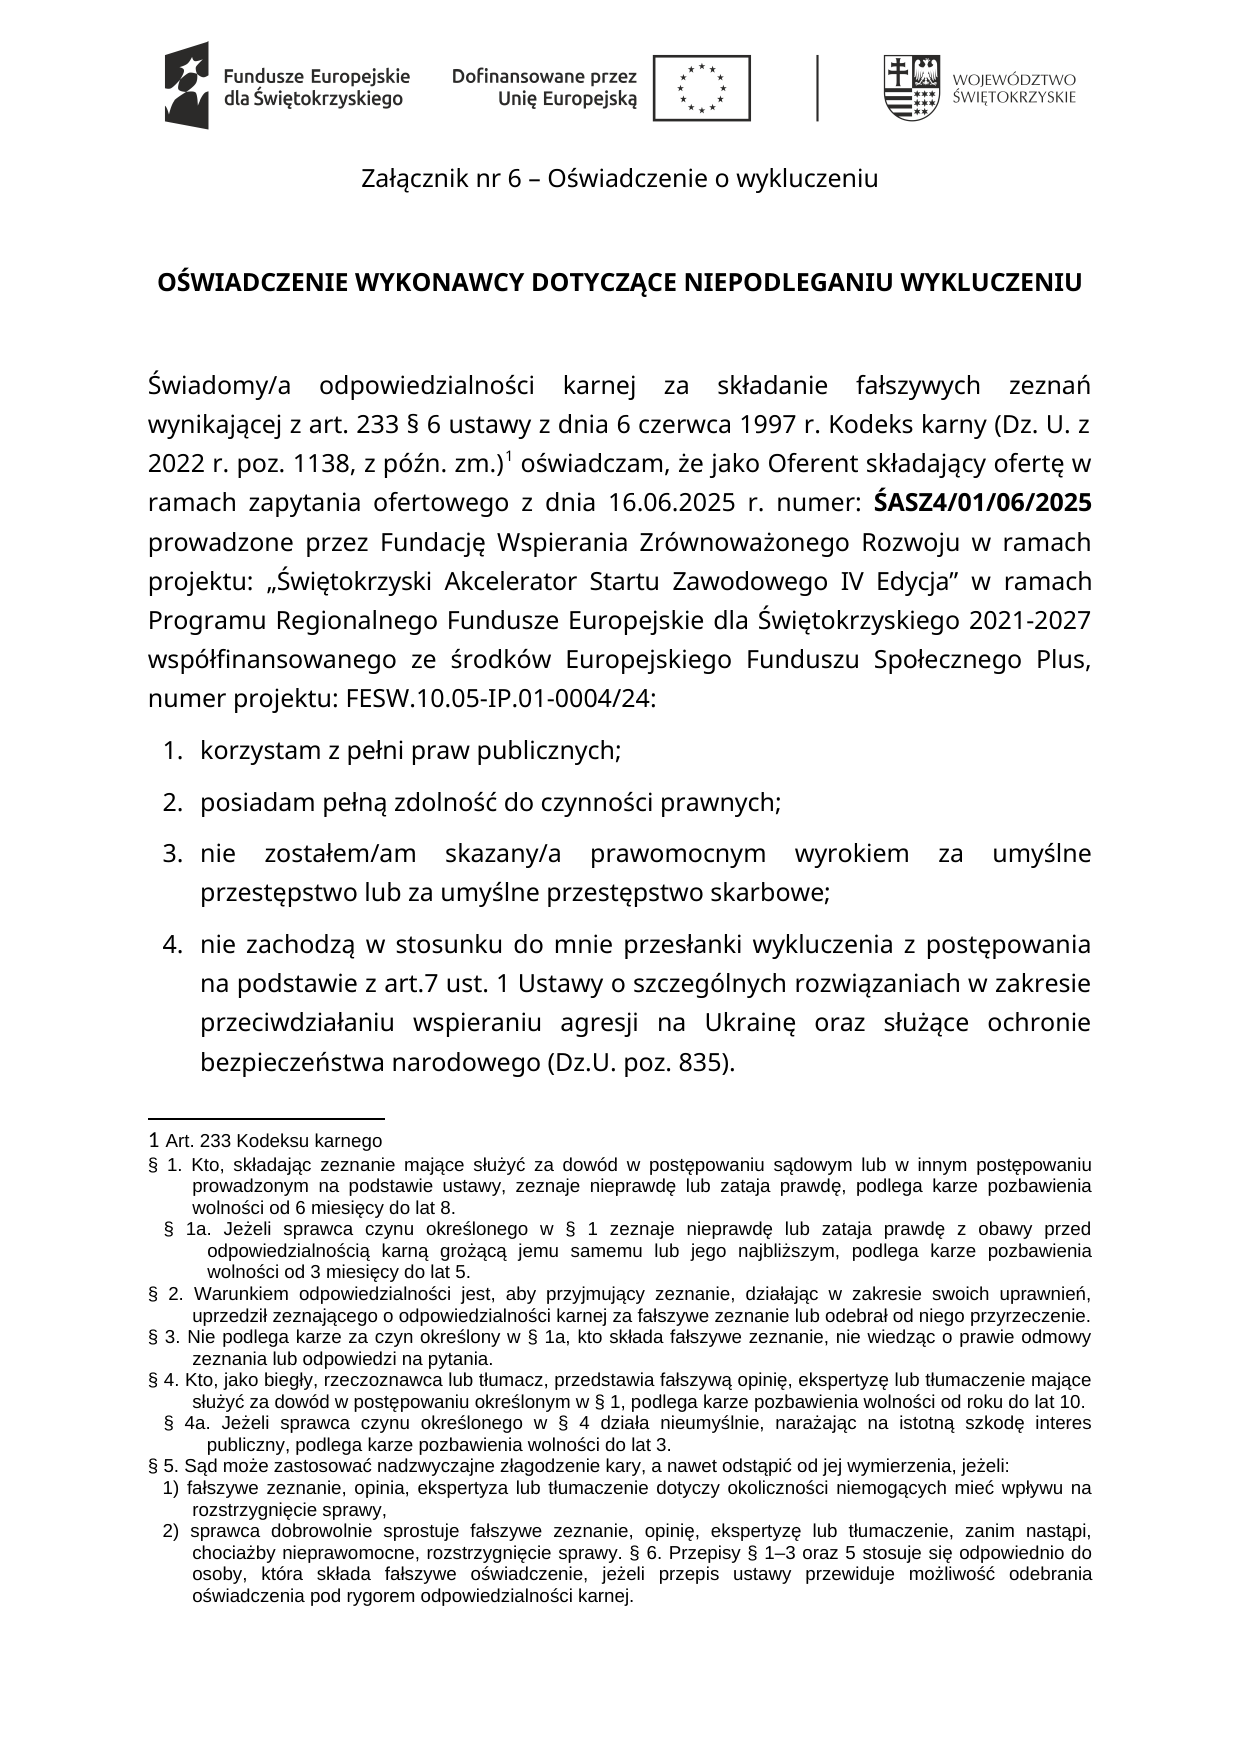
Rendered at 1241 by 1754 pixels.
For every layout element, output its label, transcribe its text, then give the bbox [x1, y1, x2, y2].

list korzystam z pełni praw publicznych; [162, 732, 1092, 767]
text OŚWIADCZENIE WYKONAWCY DOTYCZĄCE NIEPODLEGANIU WYKLUCZENIU [148, 264, 1092, 298]
list nie zostałem/am skazany/a prawomocnym wyrokiem za umyślne przestępstwo lub za umyślne przestępstwo skarbowe; [162, 836, 1092, 909]
list posiadam pełną zdolność do czynności prawnych; [162, 784, 1092, 818]
list nie zachodzą w stosunku do mnie przesłanki wykluczenia z postępowania na podstawie z art.7 ust. 1 Ustawy o szczególnych rozwiązaniach w zakresie przeciwdziałaniu wspieraniu agresji na Ukrainę oraz służące ochronie bezpieczeństwa narodowego (Dz.U. poz. 835). [162, 927, 1092, 1078]
text Świadomy/a odpowiedzialności karnej za składanie fałszywych zeznań wynikającej z art. 233 § 6 ustawy z dnia 6 czerwca 1997 r. Kodeks karny (Dz. U. z 2022 r. poz. 1138, z późn. zm.) oświadczam, że jako Oferent składający ofertę w ramach zapytania ofertowego z dnia 16.06.2025 r. numer: ŚASZ4/01/06/2025 prowadzone przez Fundację Wspierania Zrównoważonego Rozwoju w ramach projektu: „Świętokrzyski Akcelerator Startu Zawodowego IV Edycja” w ramach Programu Regionalnego Fundusze Europejskie dla Świętokrzyskiego 2021-2027 współfinansowanego ze środków Europejskiego Funduszu Społecznego Plus, numer projektu: FESW.10.05-IP.01-0004/24: [148, 367, 1092, 715]
text Załącznik nr 6 – Oświadczenie o wykluczeniu [148, 161, 1092, 195]
picture [164, 41, 1076, 130]
